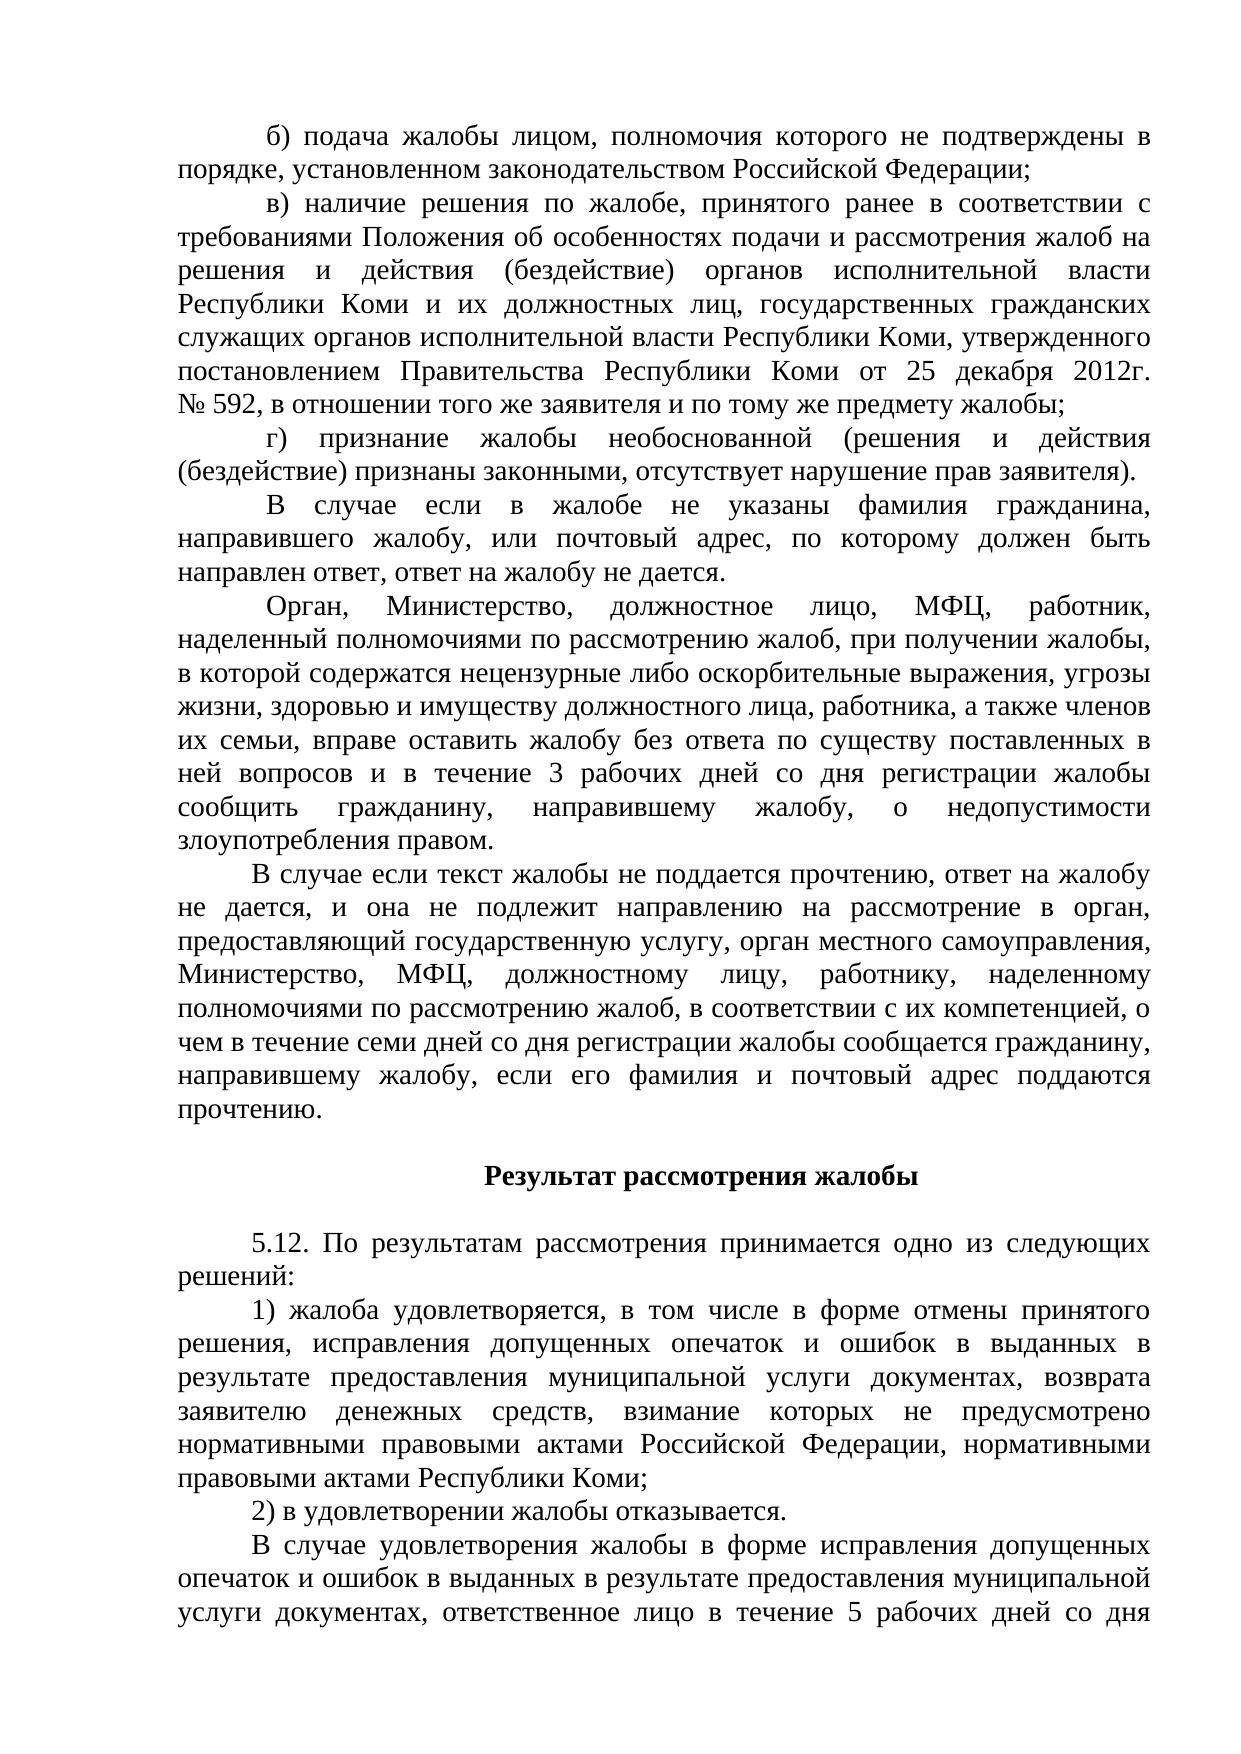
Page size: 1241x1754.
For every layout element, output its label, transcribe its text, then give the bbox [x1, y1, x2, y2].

text г) признание жалобы необоснованной (решения и действия (бездействие) признаны законными, отсутствует нарушение прав заявителя). [177, 420, 1152, 487]
text Орган, Министерство, должностное лицо, МФЦ, работник, наделенный полномочиями по рассмотрению жалоб, при получении жалобы, в которой содержатся нецензурные либо оскорбительные выражения, угрозы жизни, здоровью и имуществу должностного лица, работника, а также членов их семьи, вправе оставить жалобу без ответа по существу поставленных в ней вопросов и в течение 3 рабочих дней со дня регистрации жалобы сообщить гражданину, направившему жалобу, о недопустимости злоупотребления правом. [177, 588, 1152, 856]
text 1) жалоба удовлетворяется, в том числе в форме отмены принятого решения, исправления допущенных опечаток и ошибок в выданных в результате предоставления муниципальной услуги документах, возврата заявителю денежных средств, взимание которых не предусмотрено нормативными правовыми актами Российской Федерации, нормативными правовыми актами Республики Коми; [177, 1292, 1152, 1493]
text Результат рассмотрения жалобы [177, 1158, 1152, 1191]
text б) подача жалобы лицом, полномочия которого не подтверждены в порядке, установленном законодательством Российской Федерации; [177, 118, 1152, 185]
text в) наличие решения по жалобе, принятого ранее в соответствии с требованиями Положения об особенностях подачи и рассмотрения жалоб на решения и действия (бездействие) органов исполнительной власти Республики Коми и их должностных лиц, государственных гражданских служащих органов исполнительной власти Республики Коми, утвержденного постановлением Правительства Республики Коми от 25 декабря 2012г. № 592, в отношении того же заявителя и по тому же предмету жалобы; [177, 185, 1152, 420]
text В случае если в жалобе не указаны фамилия гражданина, направившего жалобу, или почтовый адрес, по которому должен быть направлен ответ, ответ на жалобу не дается. [177, 487, 1152, 588]
text 2) в удовлетворении жалобы отказывается. [177, 1493, 1152, 1527]
text 5.12. По результатам рассмотрения принимается одно из следующих решений: [177, 1225, 1152, 1292]
text В случае если текст жалобы не поддается прочтению, ответ на жалобу не дается, и она не подлежит направлению на рассмотрение в орган, предоставляющий государственную услугу, орган местного самоуправления, Министерство, МФЦ, должностному лицу, работнику, наделенному полномочиями по рассмотрению жалоб, в соответствии с их компетенцией, о чем в течение семи дней со дня регистрации жалобы сообщается гражданину, направившему жалобу, если его фамилия и почтовый адрес поддаются прочтению. [177, 856, 1152, 1124]
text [177, 1527, 1152, 1627]
